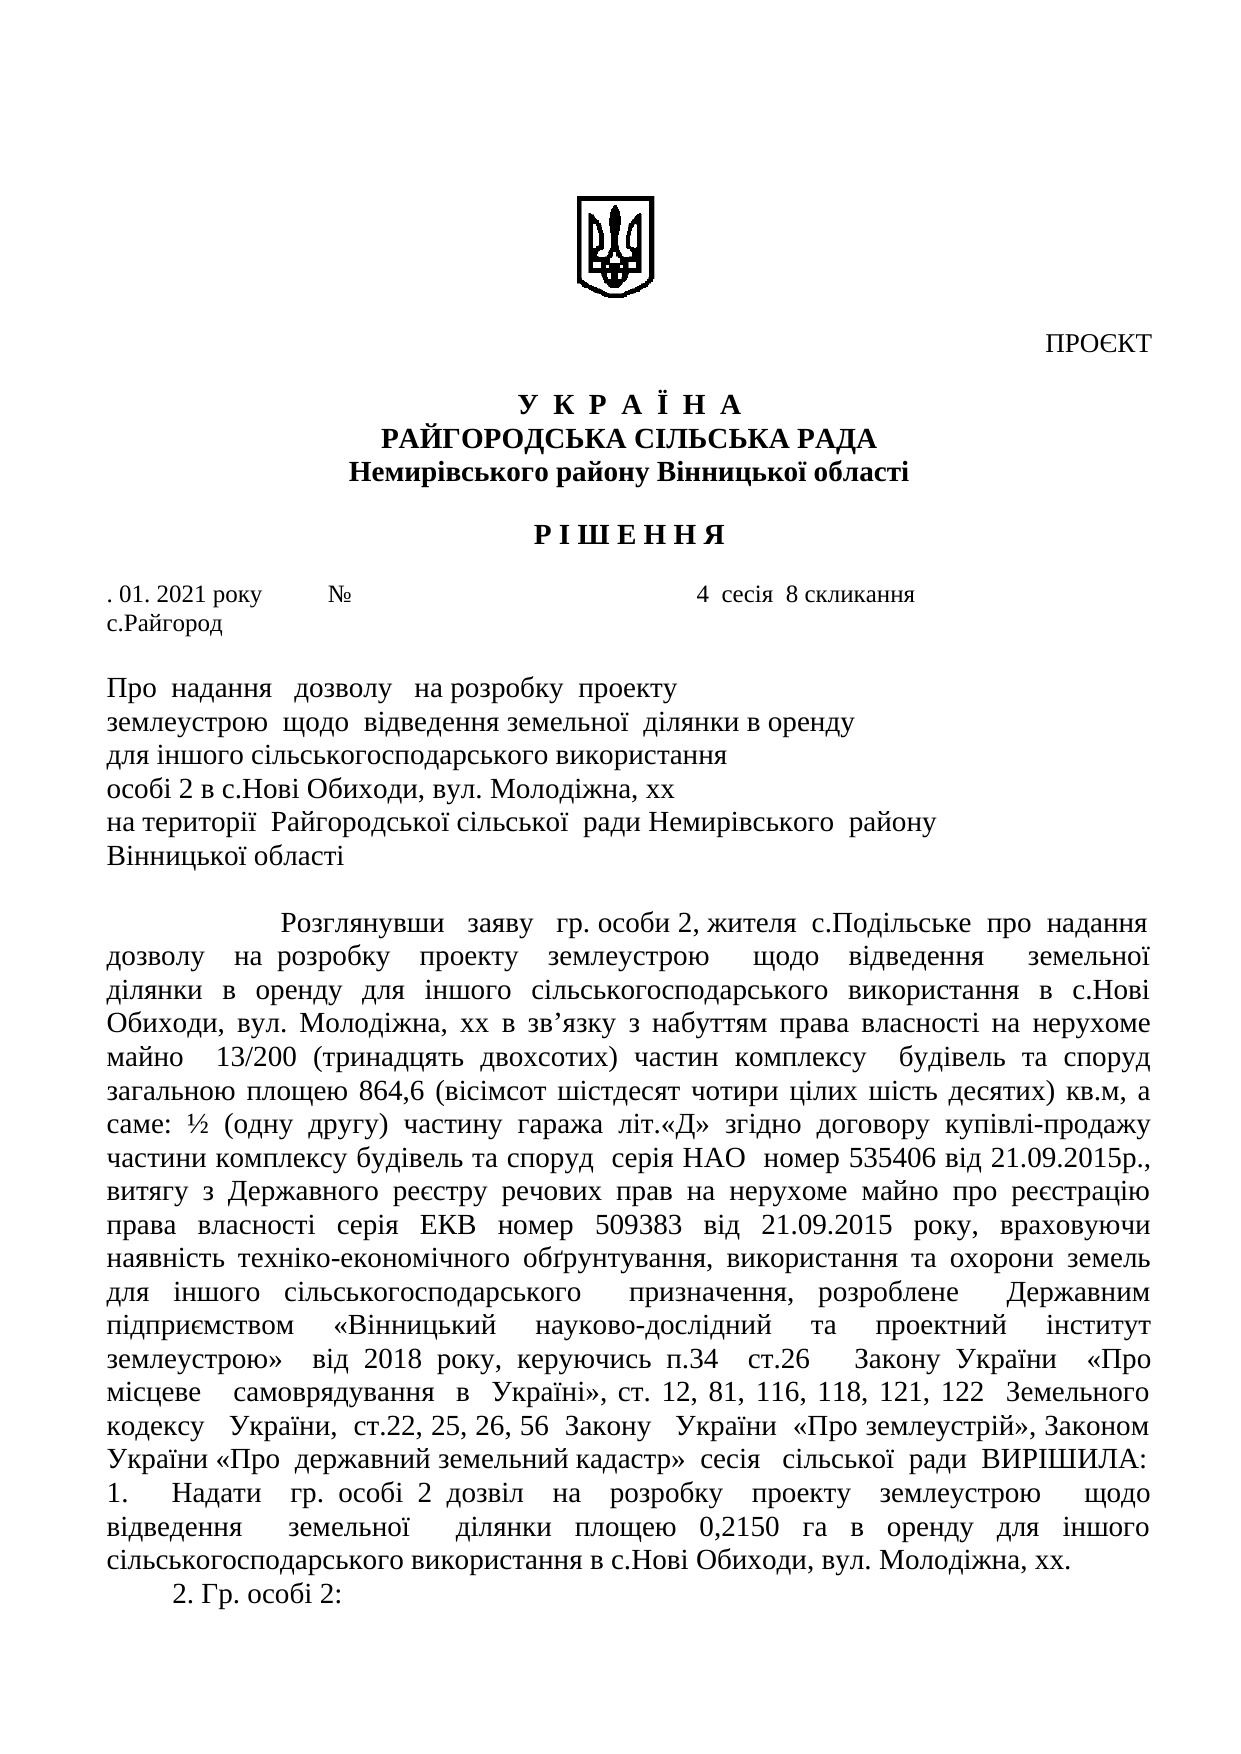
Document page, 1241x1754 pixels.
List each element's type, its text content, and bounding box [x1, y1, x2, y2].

text . 01. 2021 року № 4 сесія 8 скликання [106, 579, 1152, 608]
text на території Райгородської сільської ради Немирівського району [106, 804, 1152, 838]
subtitle РАЙГОРОДСЬКА СІЛЬСЬКА РАДА [106, 421, 1152, 454]
picture [575, 193, 655, 299]
text с.Райгород [106, 608, 1152, 637]
title У К Р А Ї Н А [106, 387, 1152, 421]
text Немирівського району Вінницької області [106, 454, 1152, 488]
text 1. Надати гр. особі 2 дозвіл на розробку проекту землеустрою щодо відведення земельної ділянки площею 0,2150 га в оренду для іншого сільськогосподарського використання в с.Нові Обиходи, вул. Молодіжна, хх. [106, 1475, 1152, 1576]
text 2. Гр. особі 2: [106, 1576, 1152, 1609]
text для іншого сільськогосподарського використання [106, 737, 1152, 771]
text Р І Ш Е Н Н Я [106, 517, 1152, 550]
text Вінницької області [106, 838, 1152, 871]
text ПРОЄКТ [106, 328, 1152, 359]
text Розглянувши заяву гр. особи 2, жителя с.Подільське про надання дозволу на розробку проекту землеустрою щодо відведення земельної ділянки в оренду для іншого сільськогосподарського використання в с.Нові Обиходи, вул. Молодіжна, хх в зв’язку з набуттям права власності на нерухоме майно 13/200 (тринадцять двохсотих) частин комплексу будівель та споруд загальною площею 864,6 (вісімсот шістдесят чотири цілих шість десятих) кв.м, а саме: ½ (одну другу) частину гаража літ.«Д» згідно договору купівлі-продажу частини комплексу будівель та споруд серія НАО номер 535406 від 21.09.2015р., витягу з Державного реєстру речових прав на нерухоме майно про реєстрацію права власності серія ЕКВ номер 509383 від 21.09.2015 року, враховуючи наявність техніко-економічного обґрунтування, використання та охорони земель для іншого сільськогосподарського призначення, розроблене Державним підприємством «Вінницький науково-дослідний та проектний інститут землеустрою» від 2018 року, керуючись п.34 ст.26 Закону України «Про місцеве самоврядування в Україні», ст. 12, 81, 116, 118, 121, 122 Земельного кодексу України, ст.22, 25, 26, 56 Закону України «Про землеустрій», Законом України «Про державний земельний кадастр» сесія сільської ради ВИРІШИЛА: [106, 905, 1152, 1475]
text Про надання дозволу на розробку проекту [106, 670, 1152, 704]
text особі 2 в с.Нові Обиходи, вул. Молодіжна, хх [106, 771, 1152, 804]
text землеустрою щодо відведення земельної ділянки в оренду [106, 704, 1152, 737]
